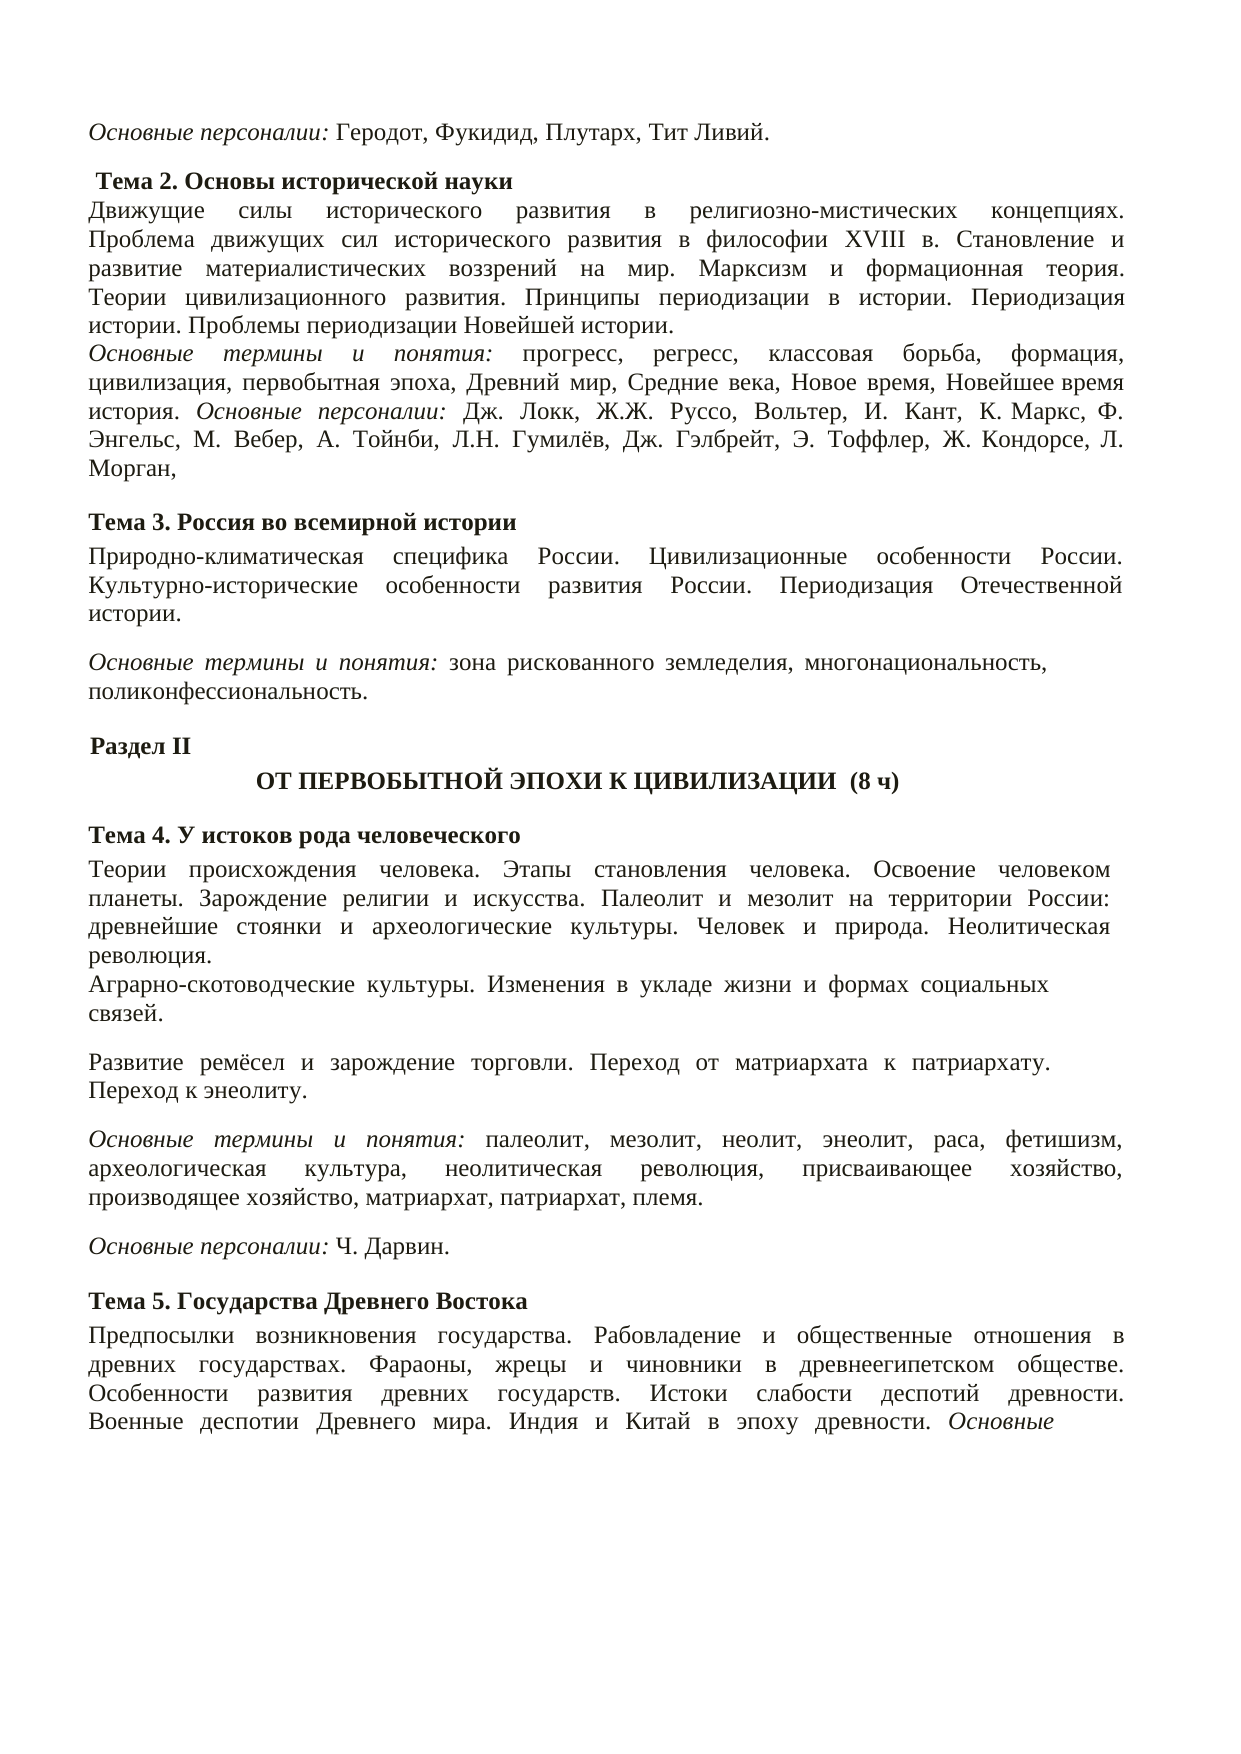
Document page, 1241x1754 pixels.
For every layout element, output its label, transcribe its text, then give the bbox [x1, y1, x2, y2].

text Основные персоналии: Геродот, Фукидид, Плутарх, Тит Ливий. [88, 117, 1154, 146]
text Теории происхождения человека. Этапы становления человека. Освоение человеком планеты. Зарождение религии и искусства. Палеолит и мезолит на территории России: древнейшие стоянки и археологические культуры. Человек и природа. Неолитическая революция. [88, 854, 1111, 969]
text Предпосылки возникновения государства. Рабовладение и общественные отношения в древних государствах. Фараоны, жрецы и чиновники в древнеегипетском обществе. Особенности развития древних государств. Истоки слабости деспотий древности. Военные деспотии Древнего мира. Индия и Китай в эпоху древности. Основные [88, 1320, 1124, 1435]
text Основные термины и понятия: зона рискованного земледелия, многонациональность, поликонфессиональность. [88, 648, 1127, 705]
text Развитие ремёсел и зарождение торговли. Переход от матриархата к патриархату. Переход к энеолиту. [88, 1047, 1127, 1104]
text Движущие силы исторического развития в религиозно-мистических концепциях. Проблема движущих сил исторического развития в философии XVIII в. Становление и развитие материалистических воззрений на мир. Марксизм и формационная теория. Теории цивилизационного развития. Принципы периодизации в истории. Периодизация истории. Проблемы периодизации Новейшей истории. [88, 195, 1124, 339]
text Основные термины и понятия: палеолит, мезолит, неолит, энеолит, раса, фетишизм, археологическая культура, неолитическая революция, присваивающее хозяйство, производящее хозяйство, матриархат, патриархат, племя. [88, 1125, 1123, 1211]
text Тема 3. Россия во всемирной истории [88, 507, 1154, 536]
text Тема 4. У истоков рода человеческого [88, 820, 1154, 848]
text Основные персоналии: Ч. Дарвин. [88, 1231, 1154, 1260]
text Природно-климатическая специфика России. Цивилизационные особенности России. Культурно-исторические особенности развития России. Периодизация Отечественной истории. [88, 542, 1123, 627]
text Тема 5. Государства Древнего Востока [88, 1286, 1154, 1315]
text Тема 2. Основы исторической науки [95, 167, 1154, 195]
text Раздел II [90, 731, 1154, 760]
text Аграрно-скотоводческие культуры. Изменения в укладе жизни и формах социальных связей. [88, 969, 1127, 1026]
text ОТ ПЕРВОБЫТНОЙ ЭПОХИ К ЦИВИЛИЗАЦИИ (8 ч) [256, 766, 1154, 795]
text Основные термины и понятия: прогресс, регресс, классовая борьба, формация, цивилизация, первобытная эпоха, Древний мир, Средние века, Новое время, Новейшее время история. Основные персоналии: Дж. Локк, Ж.Ж. Руссо, Вольтер, И. Кант, К. Маркс, Ф. Энгельс, М. Вебер, А. Тойнби, Л.Н. Гумилёв, Дж. Гэлбрейт, Э. Тоффлер, Ж. Кондорсе, Л. Морган, [88, 339, 1124, 482]
